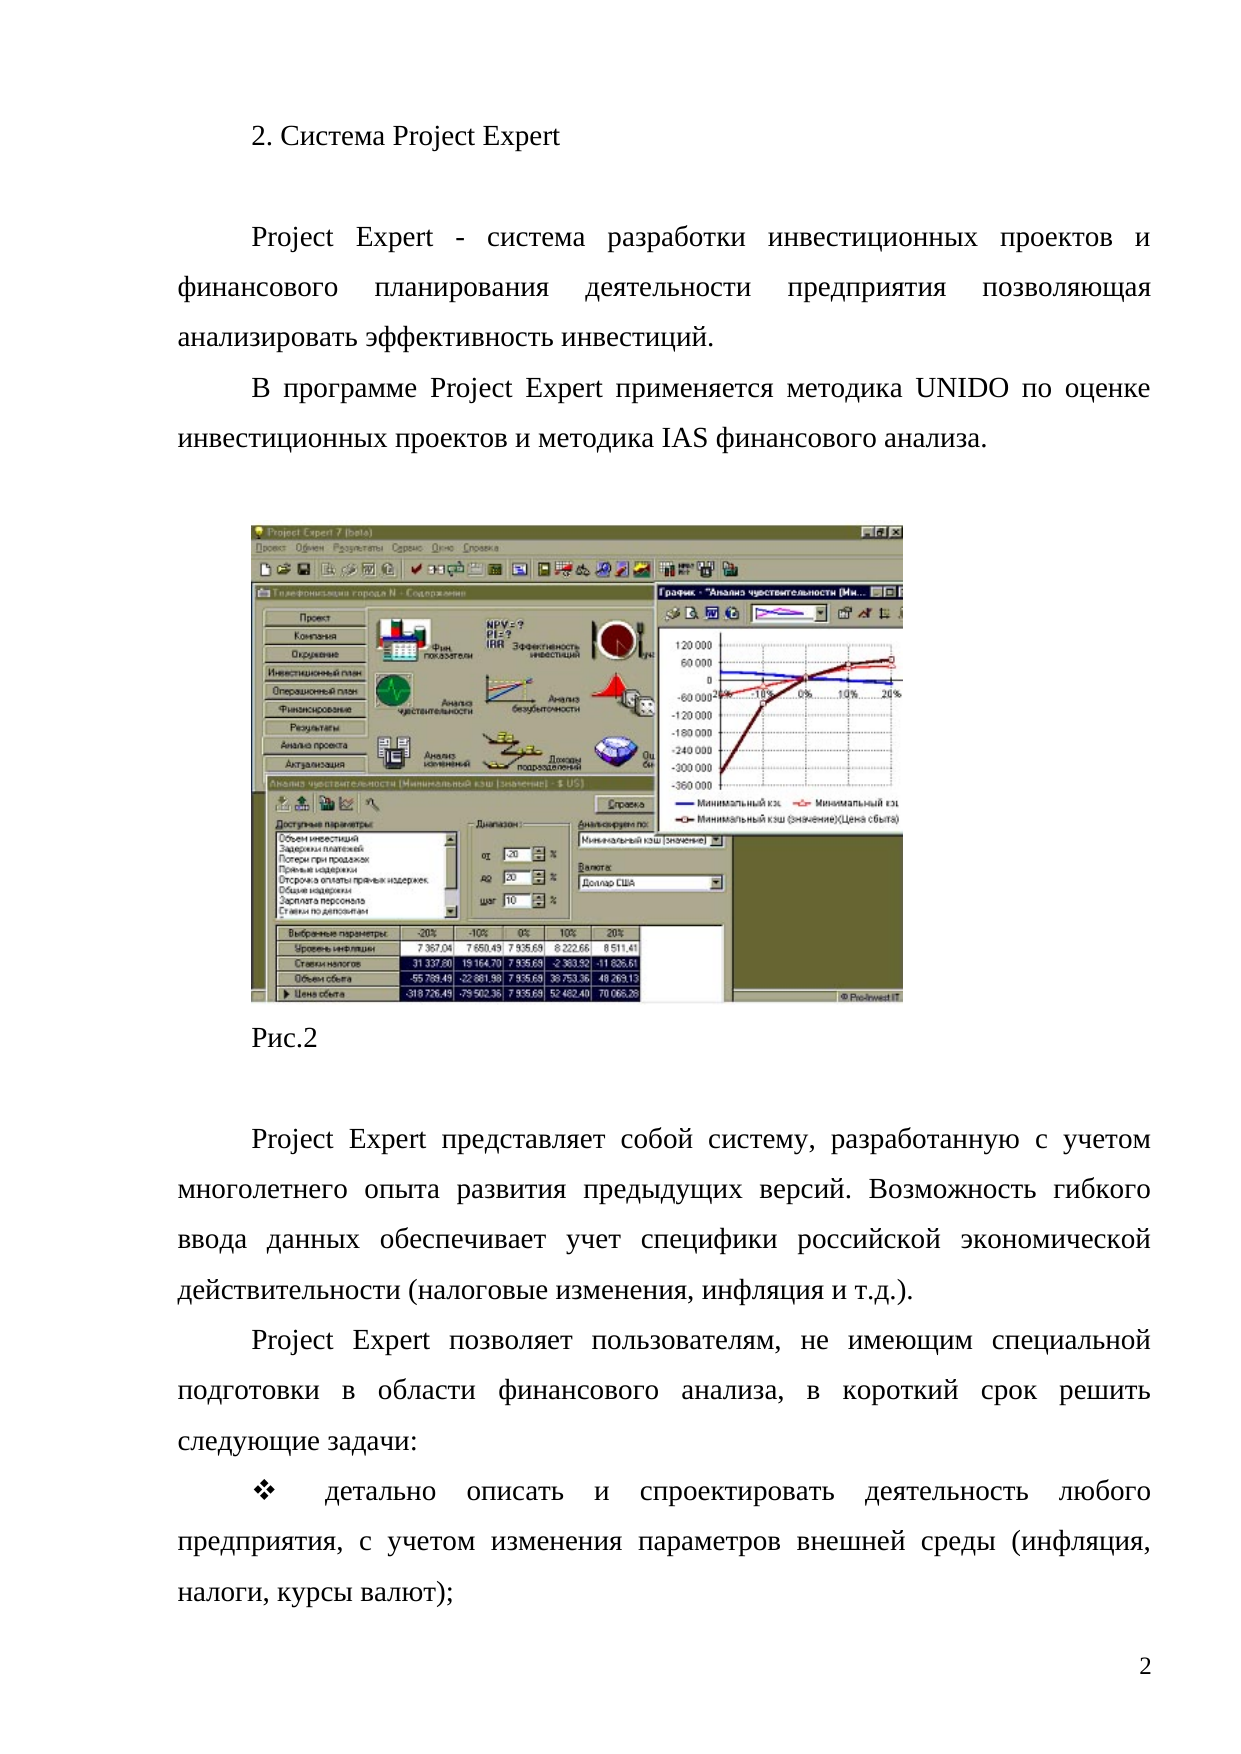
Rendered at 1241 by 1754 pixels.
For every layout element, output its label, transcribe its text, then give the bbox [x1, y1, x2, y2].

list детально описать и спроектировать деятельность любого предприятия, с учетом изменения параметров внешней среды (инфляция, налоги, курсы валют); [177, 1473, 1152, 1607]
text Project Expert представляет собой систему, разработанную с учетом многолетнего опыта развития предыдущих версий. Возможность гибкого ввода данных обеспечивает учет специфики российской экономической действительности (налоговые изменения, инфляция и т.д.). [177, 1121, 1152, 1305]
text Project Expert позволяет пользователям, не имеющим специальной подготовки в области финансового анализа, в короткий срок решить следующие задачи: [177, 1322, 1152, 1456]
text Рис.2 [177, 1020, 1152, 1054]
text 2. Система Project Expert [177, 118, 1152, 152]
picture [251, 520, 903, 1009]
text В программе Project Expert применяется методика UNIDO по оценке инвестиционных проектов и методика IAS финансового анализа. [177, 370, 1152, 453]
text Project Expert - система разработки инвестиционных проектов и финансового планирования деятельности предприятия позволяющая анализировать эффективность инвестиций. [177, 219, 1152, 353]
